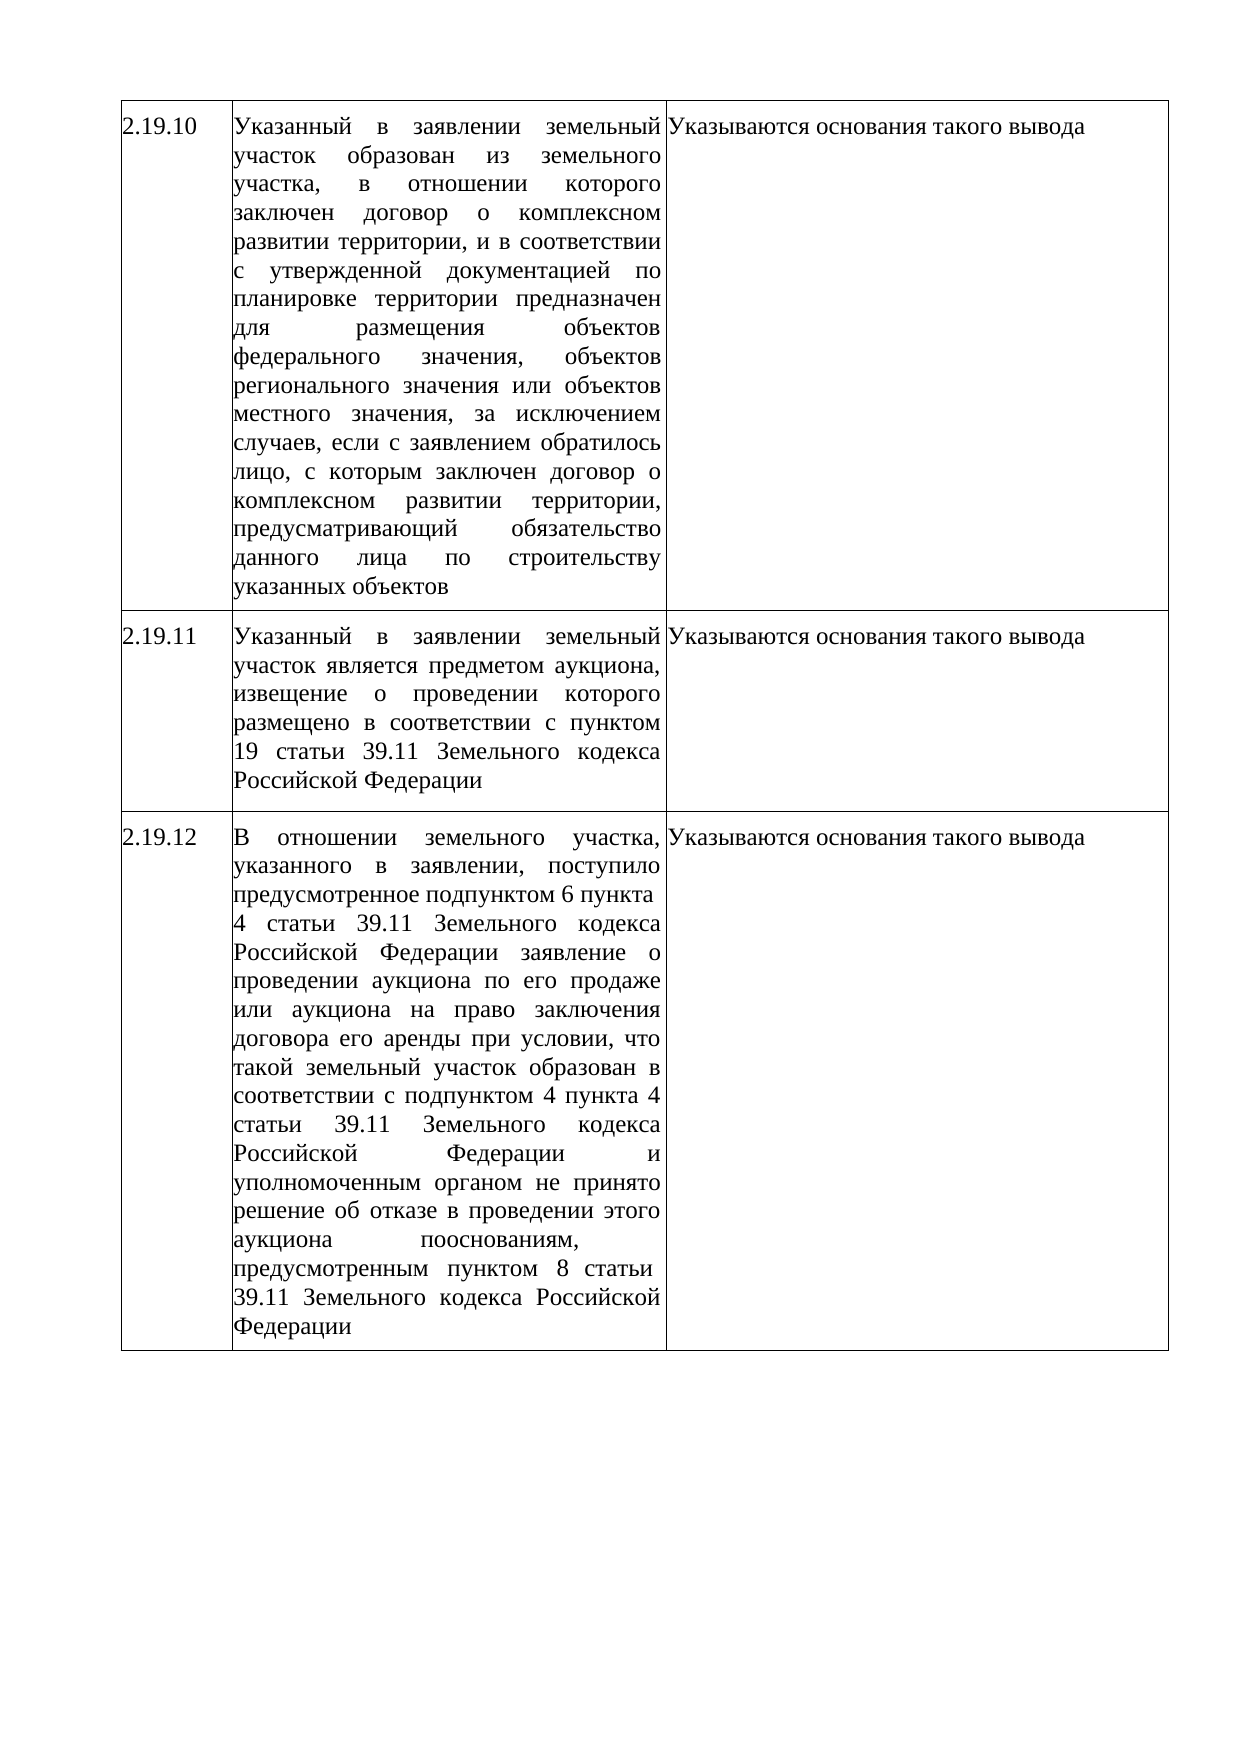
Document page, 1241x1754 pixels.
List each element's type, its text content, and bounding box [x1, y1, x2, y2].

table_cell В отношении земельного участка, указанного в заявлении, поступило предусмотренное подпунктом 6 пункта 4 статьи 39.11 Земельного кодекса Российской Федерации заявление о проведении аукциона по его продаже или аукциона на право заключения договора его аренды при условии, что такой земельный участок образован в соответствии с подпунктом 4 пункта 4 статьи 39.11 Земельного кодекса Российской Федерации и уполномоченным органом не принято решение об отказе в проведении этого аукциона по основаниям, предусмотренным пунктом 8 статьи 39.11 Земельного кодекса Российской Федерации [233, 812, 666, 1350]
table_cell Указываются основания такого вывода [667, 812, 1168, 1350]
table_header 2.19.10 [122, 101, 232, 610]
table_cell Указываются основания такого вывода [667, 611, 1168, 811]
table_header Указанный в заявлении земельный участок образован из земельного участка, в отношении которого заключен договор о комплексном развитии территории, и в соответствии с утвержденной документацией по планировке территории предназначен для размещения объектов федерального значения, объектов регионального значения или объектов местного значения, за исключением случаев, если с заявлением обратилось лицо, с которым заключен договор о комплексном развитии территории, предусматривающий обязательство данного лица по строительству указанных объектов [233, 101, 666, 610]
table_cell 2.19.11 [122, 611, 232, 811]
table_header Указываются основания такого вывода [667, 101, 1168, 610]
table_cell Указанный в заявлении земельный участок является предметом аукциона, извещение о проведении которого размещено в соответствии с пунктом 19 статьи 39.11 Земельного кодекса Российской Федерации [233, 611, 666, 811]
table_cell 2.19.12 [122, 812, 232, 1350]
